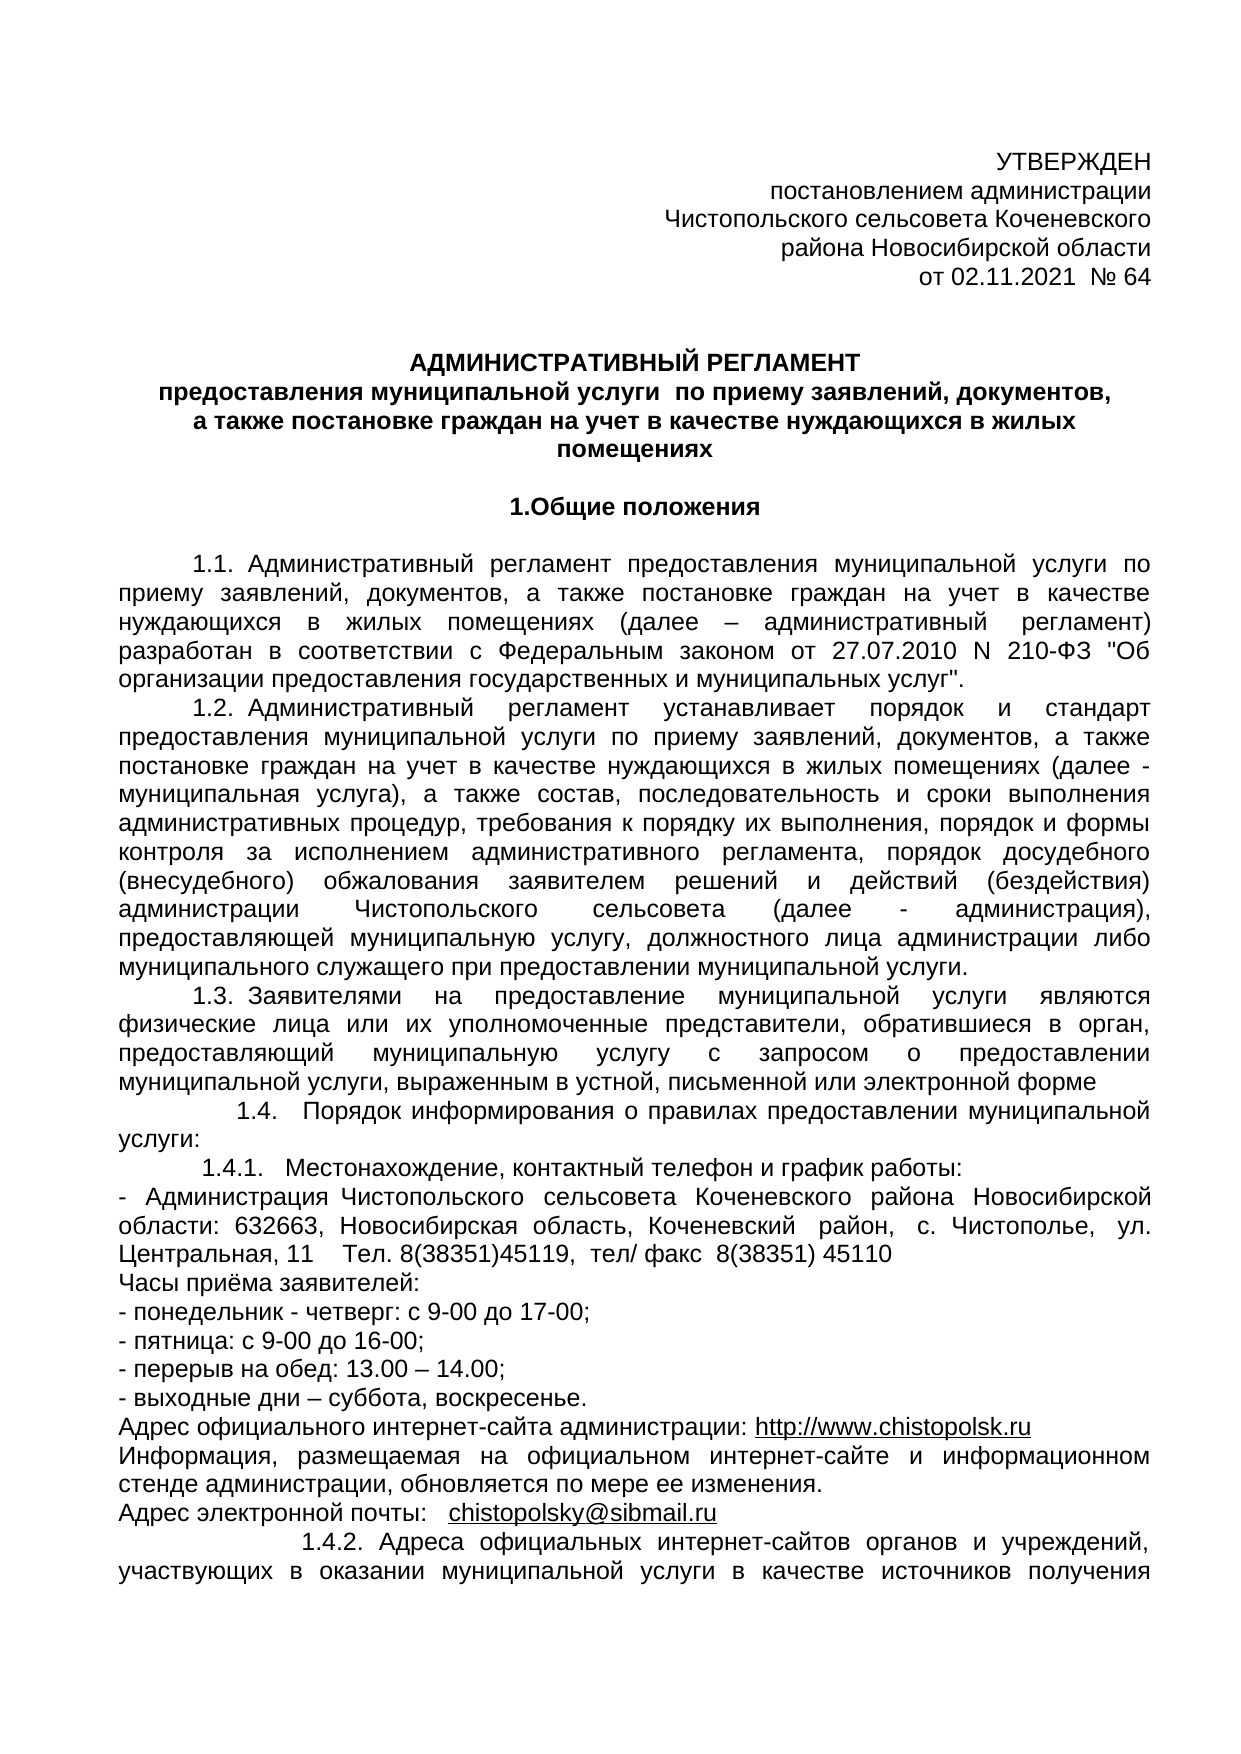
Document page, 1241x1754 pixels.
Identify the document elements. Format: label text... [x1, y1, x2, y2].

text постановлением администрации [118, 176, 1152, 204]
text 1.3. Заявителями на предоставление муниципальной услуги являются физические лица или их уполномоченные представители, обратившиеся в орган, предоставляющий муниципальную услугу с запросом о предоставлении муниципальной услуги, выраженным в устной, письменной или электронной форме [118, 981, 1152, 1096]
text Чистопольского сельсовета Коченевского [118, 204, 1152, 233]
text Адрес электронной почты: сhistopolsky@sibmail.ru [118, 1498, 1152, 1527]
text - Администрация Чистопольского сельсовета Коченевского района Новосибирской области: 632663, Новосибирская область, Коченевский район, с. Чистополье, ул. Центральная, 11 Тел. 8(38351)45119, тел/ факс 8(38351) 45110 [118, 1182, 1152, 1268]
text 1.4.1. Местонахождение, контактный телефон и график работы: [118, 1153, 1152, 1182]
text - понедельник - четверг: с 9-00 до 17-00; [118, 1297, 1152, 1326]
text от 02.11.2021 № 64 [118, 262, 1152, 291]
text а также постановке граждан на учет в качестве нуждающихся в жилых помещениях [118, 406, 1152, 463]
text - пятница: с 9-00 до 16-00; [118, 1326, 1152, 1354]
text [118, 1527, 1152, 1584]
text 1.Общие положения [118, 492, 1152, 521]
text района Новосибирской области [118, 233, 1152, 262]
text Адрес официального интернет-сайта администрации: http://www.chistopolsk.ru [118, 1412, 1152, 1441]
text предоставления муниципальной услуги по приему заявлений, документов, [118, 377, 1152, 406]
text - перерыв на обед: 13.00 – 14.00; [118, 1354, 1152, 1383]
text 1.2. Административный регламент устанавливает порядок и стандарт предоставления муниципальной услуги по приему заявлений, документов, а также постановке граждан на учет в качестве нуждающихся в жилых помещениях (далее - муниципальная услуга), а также состав, последовательность и сроки выполнения административных процедур, требования к порядку их выполнения, порядок и формы контроля за исполнением административного регламента, порядок досудебного (внесудебного) обжалования заявителем решений и действий (бездействия) администрации Чистопольского сельсовета (далее - администрация), предоставляющей муниципальную услугу, должностного лица администрации либо муниципального служащего при предоставлении муниципальной услуги. [118, 693, 1152, 981]
text - выходные дни – суббота, воскресенье. [118, 1383, 1152, 1412]
text 1.1. Административный регламент предоставления муниципальной услуги по приему заявлений, документов, а также постановке граждан на учет в качестве нуждающихся в жилых помещениях (далее – административный регламент) разработан в соответствии с Федеральным законом от 27.07.2010 N 210-ФЗ "Об организации предоставления государственных и муниципальных услуг". [118, 549, 1152, 693]
text Часы приёма заявителей: [118, 1268, 1152, 1297]
text УТВЕРЖДЕН [118, 147, 1152, 176]
text 1.4. Порядок информирования о правилах предоставлении муниципальной услуги: [118, 1096, 1152, 1153]
text АДМИНИСТРАТИВНЫЙ РЕГЛАМЕНТ [118, 348, 1152, 377]
text Информация, размещаемая на официальном интернет-сайте и информационном стенде администрации, обновляется по мере ее изменения. [118, 1441, 1152, 1498]
